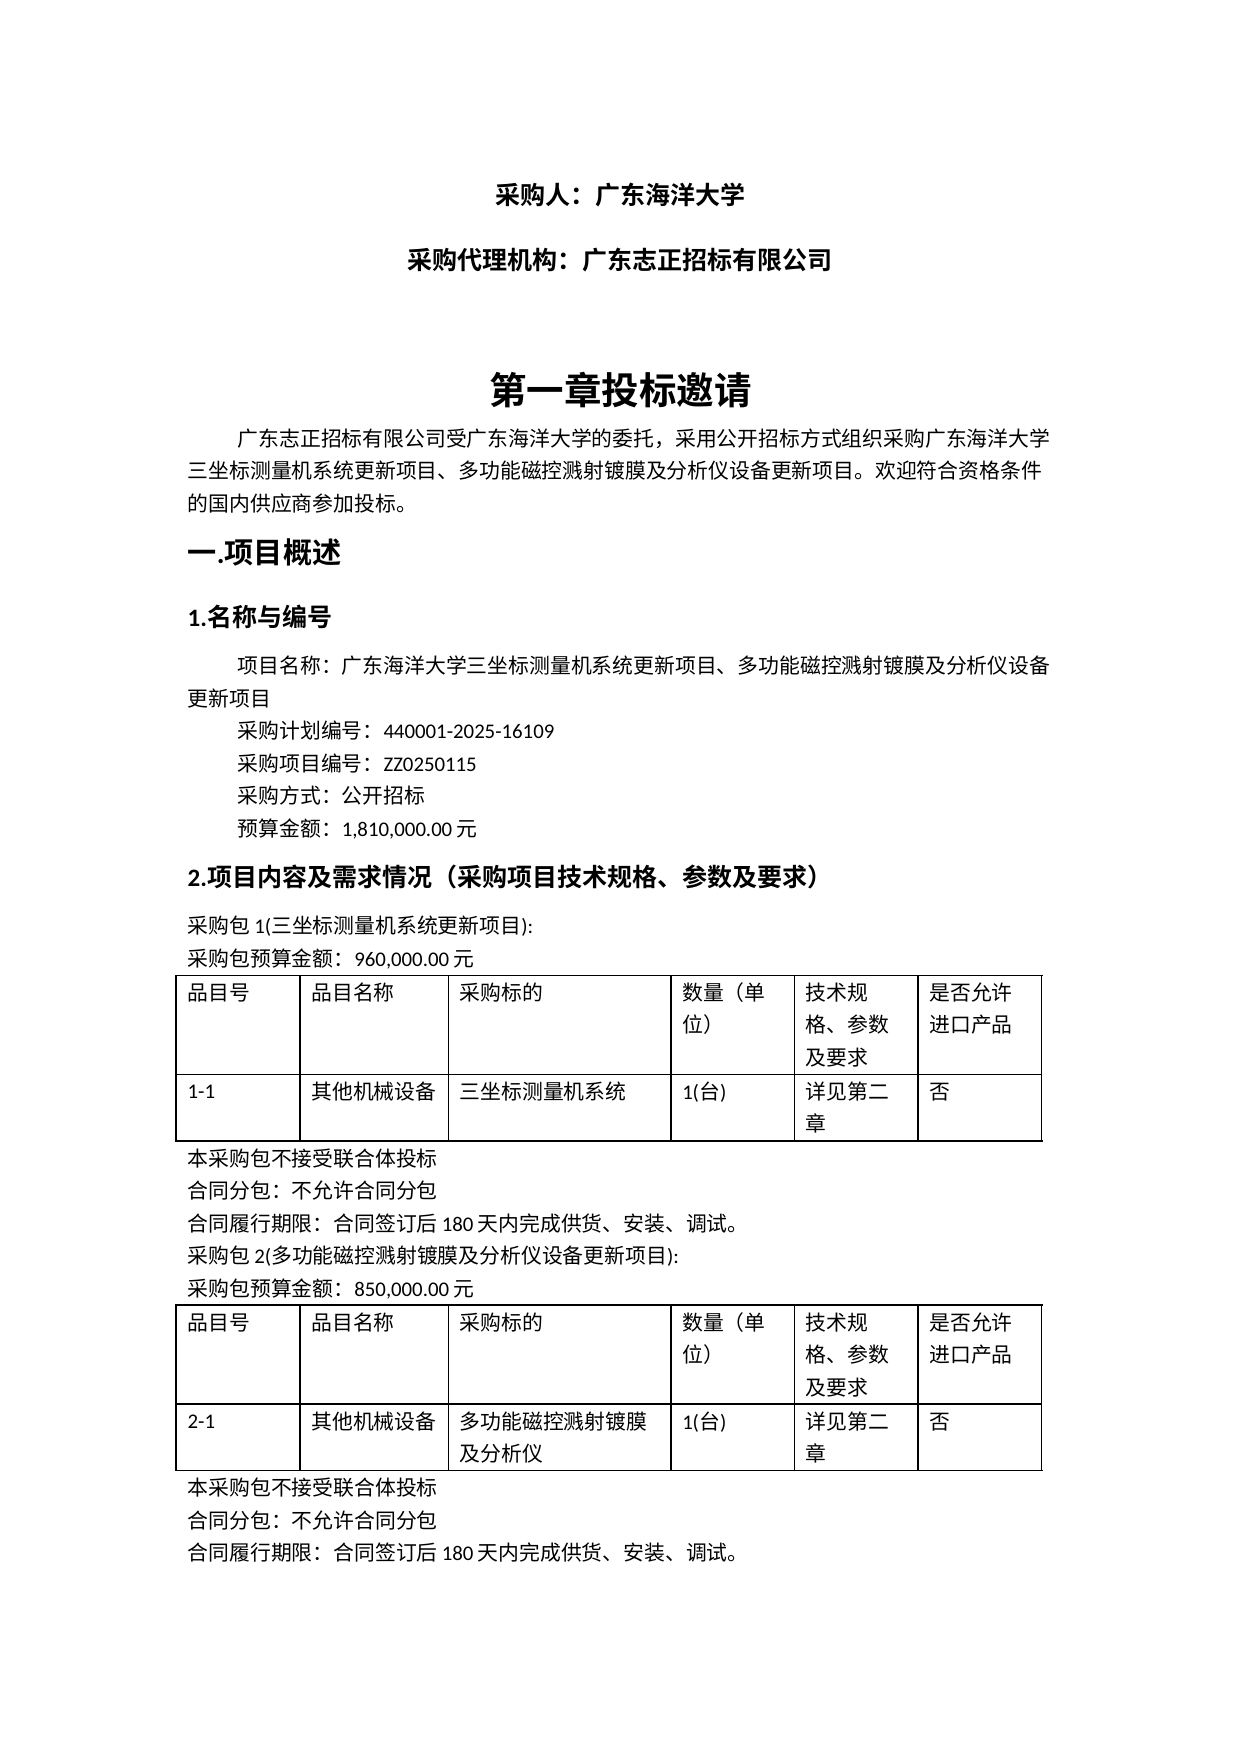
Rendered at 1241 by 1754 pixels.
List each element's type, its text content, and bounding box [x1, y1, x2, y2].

table_header 技术规格、参数及要求 [795, 976, 917, 1073]
table_cell 2-1 [177, 1405, 299, 1470]
table_header 品目名称 [301, 976, 448, 1073]
table_cell 三坐标测量机系统 [449, 1075, 670, 1140]
table_header 数量（单位） [672, 976, 794, 1073]
table_header 技术规格、参数及要求 [795, 1306, 917, 1403]
text 采购代理机构：广东志正招标有限公司 [187, 227, 1053, 292]
table_cell 其他机械设备 [301, 1075, 448, 1140]
table_header 数量（单位） [672, 1306, 794, 1403]
table_header 品目号 [177, 1306, 299, 1403]
table_cell 1(台) [672, 1405, 794, 1470]
text 采购包2(多功能磁控溅射镀膜及分析仪设备更新项目): [187, 1239, 1053, 1272]
table_cell 多功能磁控溅射镀膜及分析仪 [449, 1405, 670, 1470]
table_header 采购标的 [449, 1306, 670, 1403]
text 合同分包：不允许合同分包 [187, 1504, 1053, 1536]
text 采购包预算金额：850,000.00元 [187, 1272, 1053, 1304]
text 2.项目内容及需求情况（采购项目技术规格、参数及要求） [187, 844, 1053, 909]
text 一.项目概述 [187, 519, 1053, 584]
table_cell 详见第二章 [795, 1075, 917, 1140]
table_cell 否 [919, 1405, 1041, 1470]
text 采购包预算金额：960,000.00元 [187, 942, 1053, 974]
text 广东志正招标有限公司受广东海洋大学的委托，采用公开招标方式组织采购广东海洋大学三坐标测量机系统更新项目、多功能磁控溅射镀膜及分析仪设备更新项目。欢迎符合资格条件的国内供应商参加投标。 [187, 422, 1053, 519]
table_cell 1-1 [177, 1075, 299, 1140]
table_cell 详见第二章 [795, 1405, 917, 1470]
text 合同分包：不允许合同分包 [187, 1174, 1053, 1207]
table_cell 其他机械设备 [301, 1405, 448, 1470]
text 预算金额：1,810,000.00元 [187, 812, 1053, 844]
table_cell 否 [919, 1075, 1041, 1140]
text 采购人：广东海洋大学 [187, 162, 1053, 227]
text 1.名称与编号 [187, 584, 1053, 649]
table_header 采购标的 [449, 976, 670, 1073]
text 本采购包不接受联合体投标 [187, 1471, 1053, 1504]
table_cell 1(台) [672, 1075, 794, 1140]
table_header 品目号 [177, 976, 299, 1073]
text 本采购包不接受联合体投标 [187, 1142, 1053, 1174]
text 采购方式：公开招标 [187, 779, 1053, 812]
text 项目名称：广东海洋大学三坐标测量机系统更新项目、多功能磁控溅射镀膜及分析仪设备更新项目 [187, 649, 1053, 714]
text 采购包1(三坐标测量机系统更新项目): [187, 909, 1053, 942]
text 合同履行期限：合同签订后180天内完成供货、安装、调试。 [187, 1536, 1053, 1569]
table_header 是否允许进口产品 [919, 976, 1041, 1073]
text 采购计划编号：440001-2025-16109 [187, 714, 1053, 747]
table_header 是否允许进口产品 [919, 1306, 1041, 1403]
text 合同履行期限：合同签订后180天内完成供货、安装、调试。 [187, 1207, 1053, 1239]
text 采购项目编号：ZZ0250115 [187, 747, 1053, 779]
text 第一章投标邀请 [187, 357, 1053, 422]
table_header 品目名称 [301, 1306, 448, 1403]
